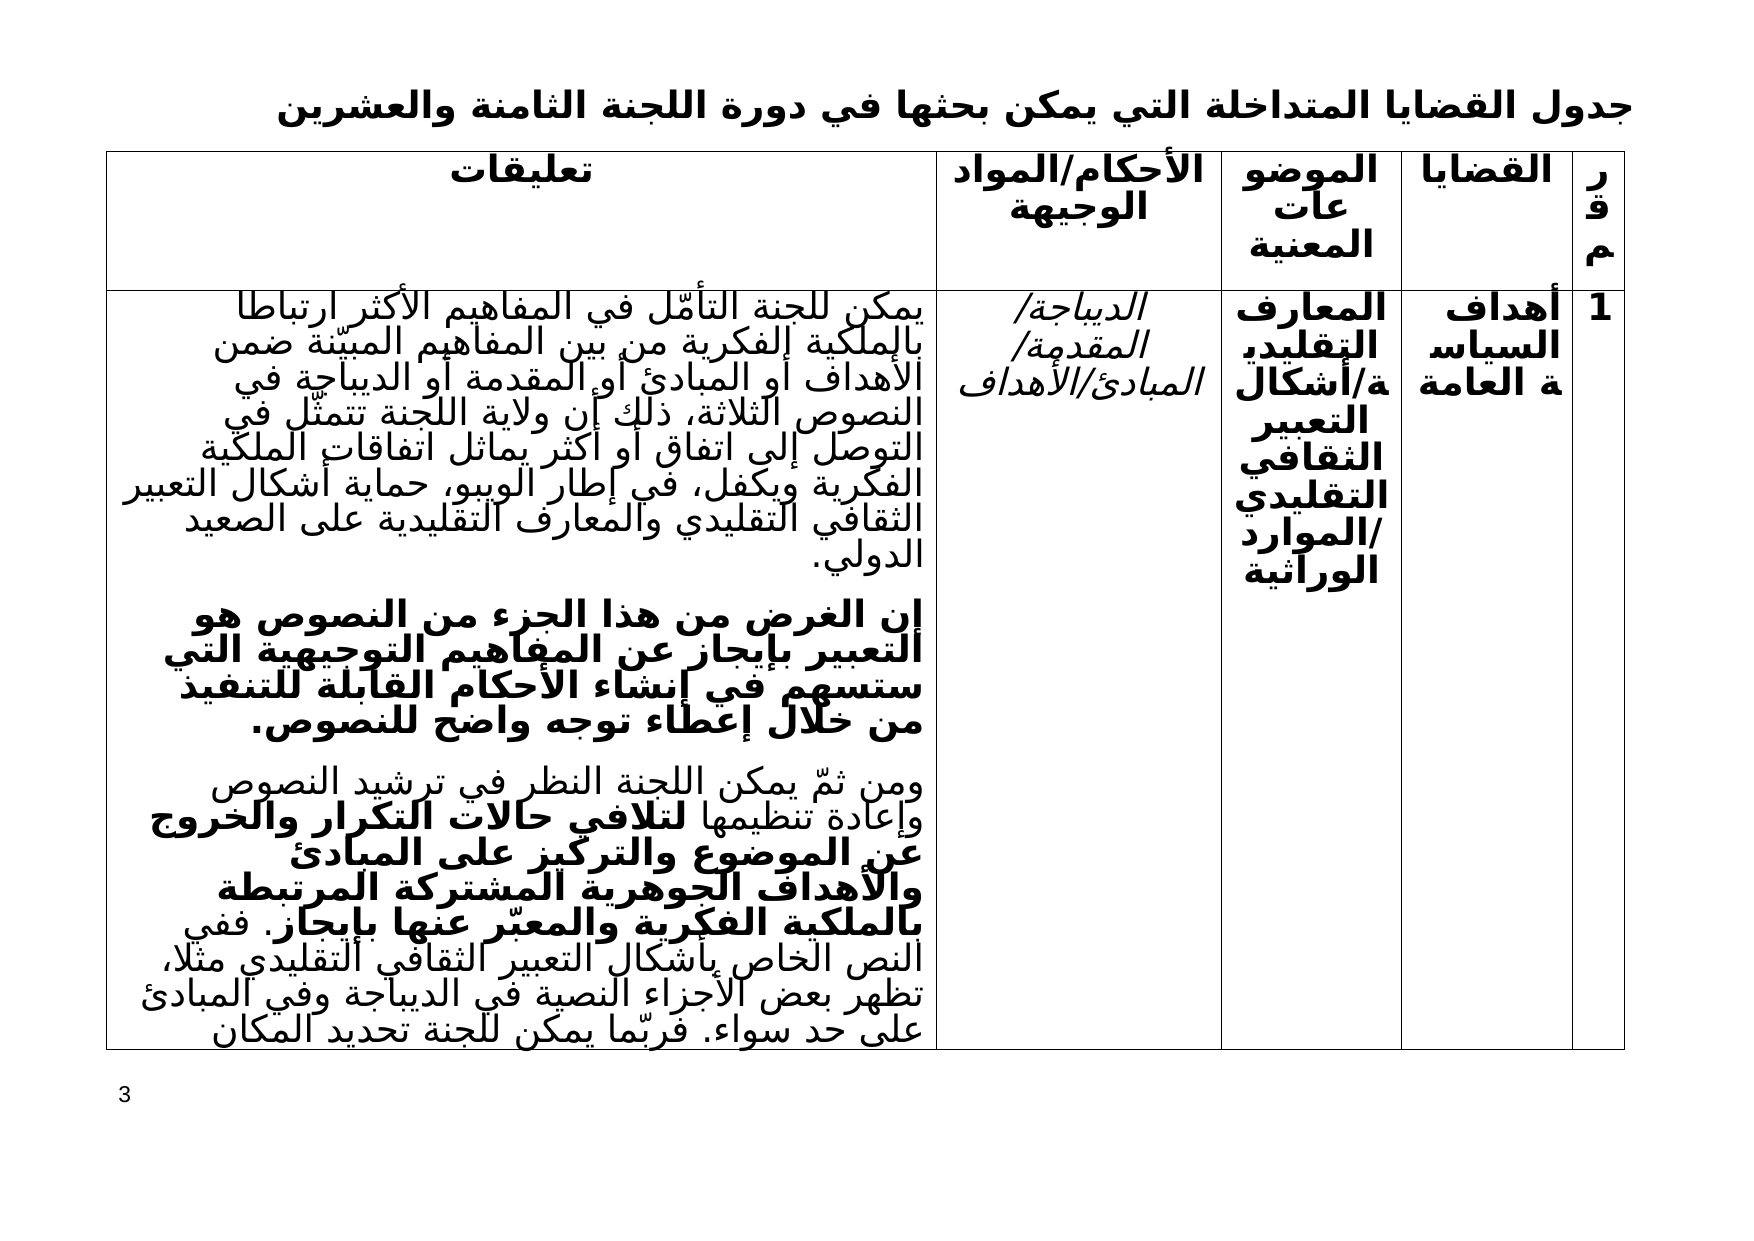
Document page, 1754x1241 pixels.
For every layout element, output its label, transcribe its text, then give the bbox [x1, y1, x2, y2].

table_header تعليقات [107, 152, 936, 290]
table_header رقم [1573, 152, 1624, 290]
list جدول القضايا المتداخلة التي يمكن بحثها في دورة اللجنة الثامنة والعشرين [905, 89, 1636, 126]
table_header الموضوعات المعنية [1222, 152, 1401, 290]
table_header الأحكام/المواد الوجيهة [937, 152, 1221, 290]
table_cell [1222, 291, 1401, 1049]
table_cell الديباجة/المقدمة/المبادئ/الأهداف [937, 291, 1221, 1049]
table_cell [107, 291, 936, 1049]
table_header القضايا [1402, 152, 1572, 290]
list جدول القضايا المتداخلة التي يمكن بحثها في دورة اللجنة الثامنة والعشرين [118, 89, 410, 126]
list جدول القضايا المتداخلة التي يمكن بحثها في دورة اللجنة الثامنة والعشرين [335, 89, 916, 126]
table_cell 1 [1573, 291, 1624, 1049]
table_cell أهداف السياسة العامة [1402, 291, 1572, 1049]
